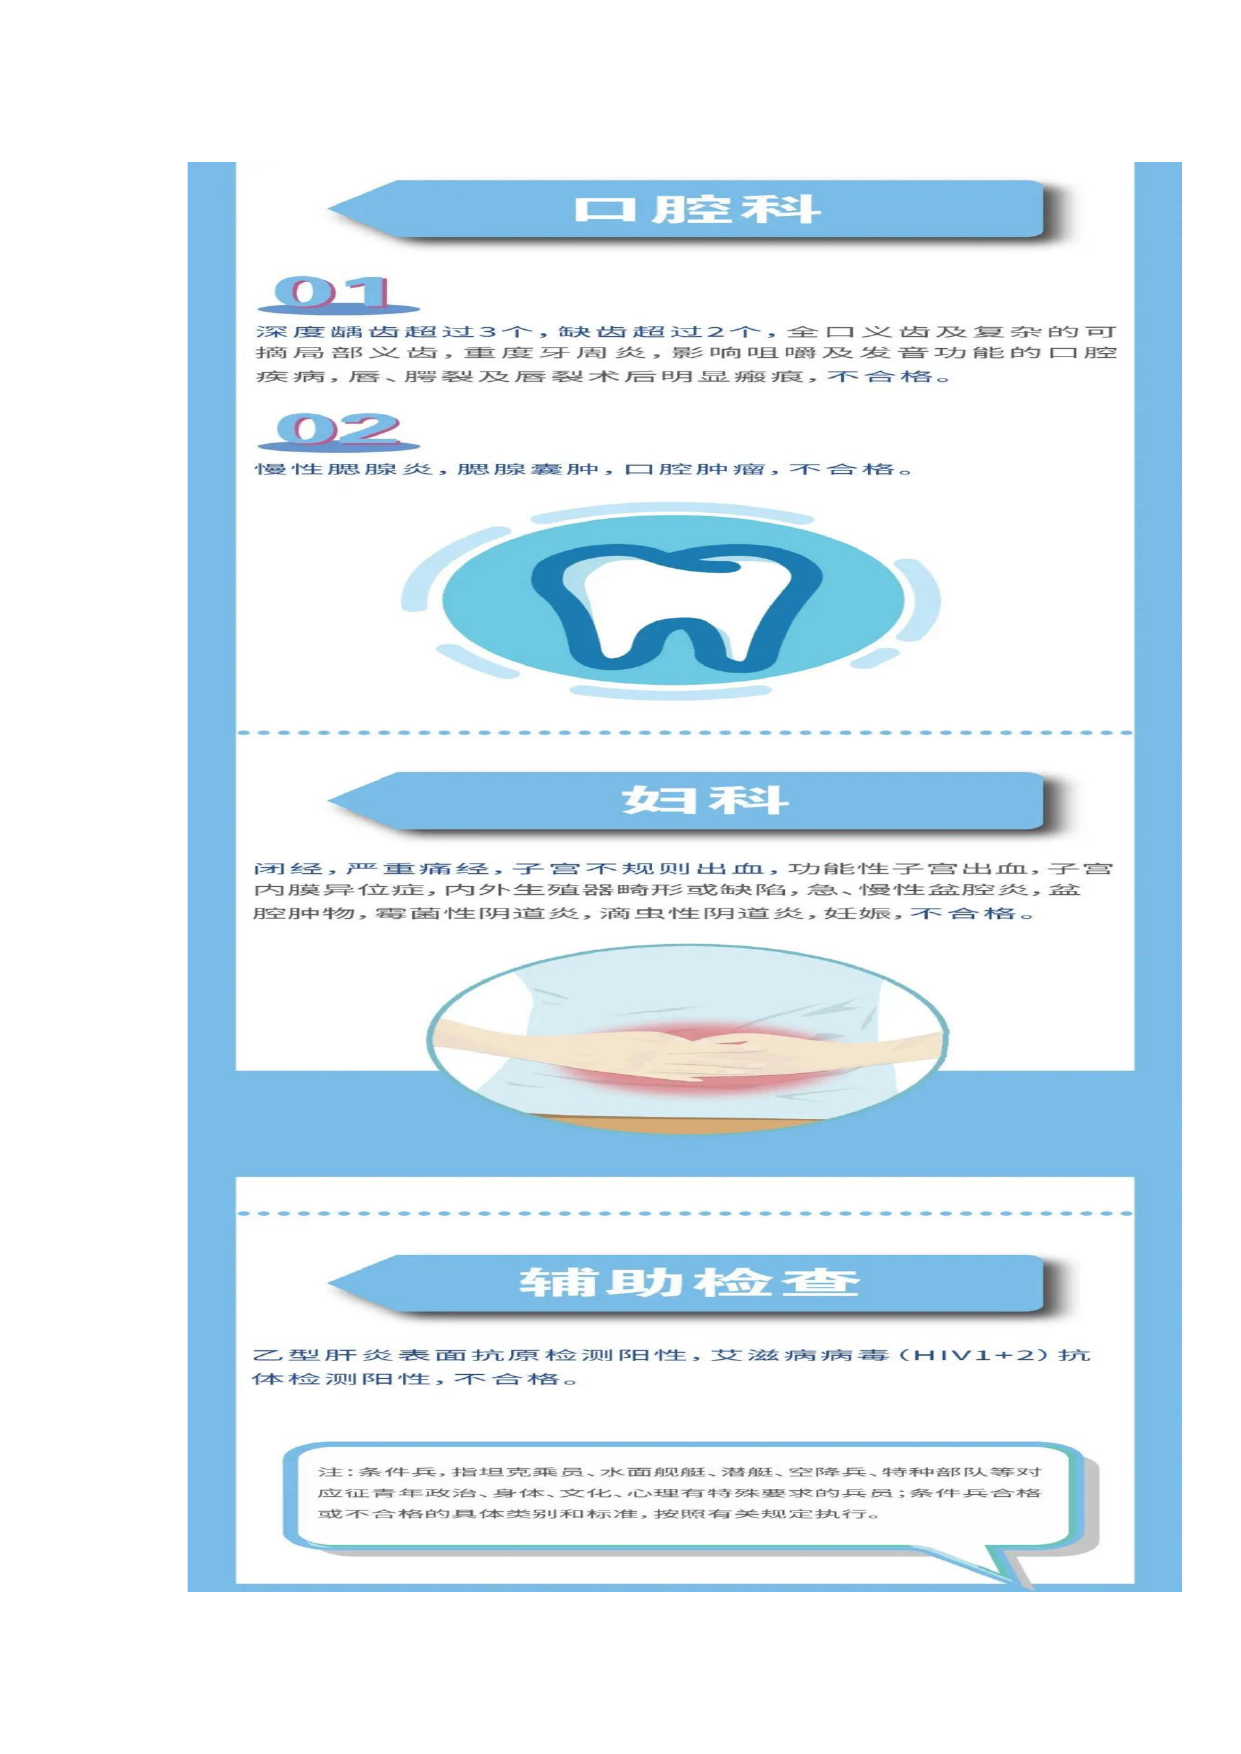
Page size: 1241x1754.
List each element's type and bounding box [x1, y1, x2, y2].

picture [187, 162, 1183, 1592]
